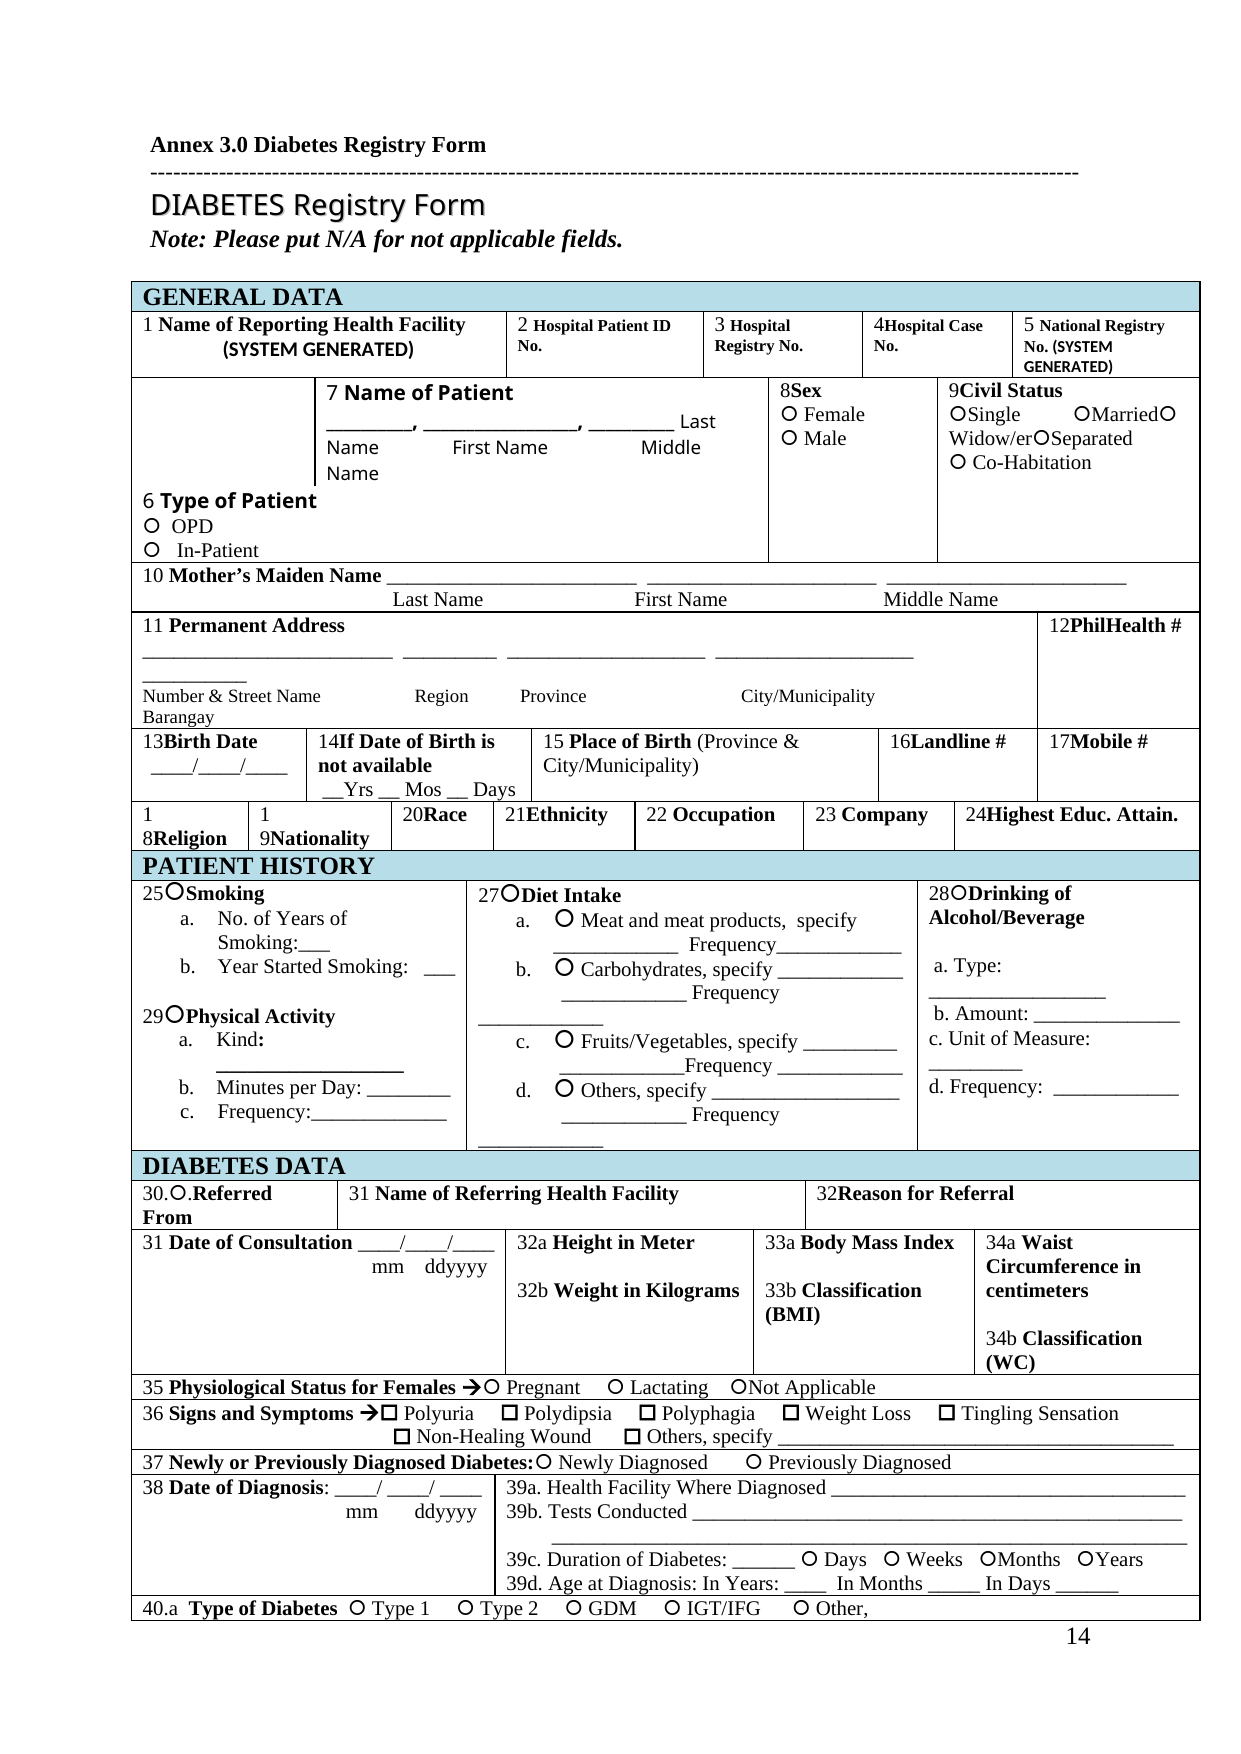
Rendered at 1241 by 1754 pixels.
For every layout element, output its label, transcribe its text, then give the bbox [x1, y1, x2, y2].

table_cell 5 National Registry No. (SYSTEM GENERATED) [1013, 312, 1199, 377]
table_cell 36 Signs and Symptoms Polyuria Polydipsia Polyphagia Weight Loss Tingling Sensation Non-Healing Wound Others, specify ______________________________________ [132, 1400, 1199, 1448]
table_cell 33a Body Mass Index 33b Classification (BMI) [754, 1230, 974, 1374]
table_cell 11 Permanent Address ________________________ _________ ___________________ ___________________ __________ Number & Street Name Region Province City/Municipality Barangay [132, 613, 1037, 728]
table_cell 30..Referred From [132, 1181, 337, 1229]
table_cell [132, 1596, 1199, 1620]
table_cell 25Smoking No. of Years of Smoking:___ Year Started Smoking: ___ 29Physical Activity Kind: __________________ Minutes per Day: ________ Frequency:_____________ [132, 881, 466, 1150]
table_cell 31 Date of Consultation ____/____/____ mm ddyyyy [132, 1230, 505, 1374]
table_cell 39a. Health Facility Where Diagnosed __________________________________ 39b. Tests Conducted _______________________________________________ _____________________________________________________________ 39c. Duration of Diabetes: ______ Days Weeks Months Years 39d. Age at Diagnosis: In Years: ____ In Months _____ In Days ______ [496, 1475, 1199, 1595]
table_cell 15 Place of Birth (Province & City/Municipality) [532, 729, 878, 801]
table_cell 31 Name of Referring Health Facility [338, 1181, 805, 1229]
text -------------------------------------------------------------------------------------------------------------------------- [150, 158, 1090, 184]
table_cell 32Reason for Referral [806, 1181, 1199, 1229]
table_cell 19Nationality [249, 802, 391, 850]
table_cell 12PhilHealth # [1038, 613, 1199, 728]
table_cell 27Diet Intake Meat and meat products, specify ____________ Frequency____________ Carbohydrates, specify ____________ ____________ Frequency ____________ Fruits/Vegetables, specify _________ ____________Frequency ____________ Others, specify __________________ ____________ Frequency ____________ [467, 881, 917, 1150]
table_cell 35 Physiological Status for Females Pregnant Lactating Not Applicable [132, 1375, 1199, 1399]
table_cell 3 Hospital Registry No. [704, 312, 862, 377]
table_cell 13Birth Date ____/____/____ [132, 729, 306, 801]
table_cell 20Race [392, 802, 493, 850]
table_cell 10 Mother’s Maiden Name ________________________ ______________________ _______________________ Last Name First Name Middle Name [132, 563, 1199, 611]
table_cell 6 Type of Patient OPD In-Patient [132, 378, 768, 562]
table_cell 38 Date of Diagnosis: ____/ ____/ ____ mm ddyyyy [132, 1475, 494, 1595]
table_cell 21Ethnicity [494, 802, 634, 850]
table_cell 1 Name of Reporting Health Facility (SYSTEM GENERATED) [132, 312, 506, 377]
table_cell 32a Height in Meter 32b Weight in Kilograms [506, 1230, 753, 1374]
table_header GENERAL DATA [132, 282, 1199, 311]
table_cell 8Sex Female Male [769, 378, 937, 562]
table_cell 4Hospital Case No. [863, 312, 1012, 377]
text Annex 3.0 Diabetes Registry Form [150, 131, 1090, 158]
table_cell 14If Date of Birth is not available __Yrs __ Mos __ Days [307, 729, 531, 801]
table_cell 34a Waist Circumference in centimeters 34b Classification (WC) [975, 1230, 1199, 1374]
text Note: Please put N/A for not applicable fields. [150, 224, 1090, 252]
table_cell 16Landline # [879, 729, 1037, 801]
table_cell 28Drinking of Alcohol/Beverage a. Type: _________________ b. Amount: ______________ c. Unit of Measure: _________ d. Frequency: ____________ [918, 881, 1199, 1150]
table_cell 17Mobile # [1038, 729, 1199, 801]
table_cell 24Highest Educ. Attain. [955, 802, 1199, 850]
table_cell 23 Company [804, 802, 954, 850]
table_cell PATIENT HISTORY [132, 851, 1199, 880]
text DIABETES Registry Form [150, 184, 1090, 224]
table_cell 22 Occupation [636, 802, 803, 850]
table_cell 18Religion [132, 802, 248, 850]
table_cell DIABETES DATA [132, 1151, 1199, 1180]
table_cell 2 Hospital Patient ID No. [507, 312, 703, 377]
table_cell 9Civil Status Single Married Widow/erSeparated Co-Habitation [938, 378, 1199, 562]
table_cell 37 Newly or Previously Diagnosed Diabetes: Newly Diagnosed Previously Diagnosed [132, 1450, 1199, 1474]
